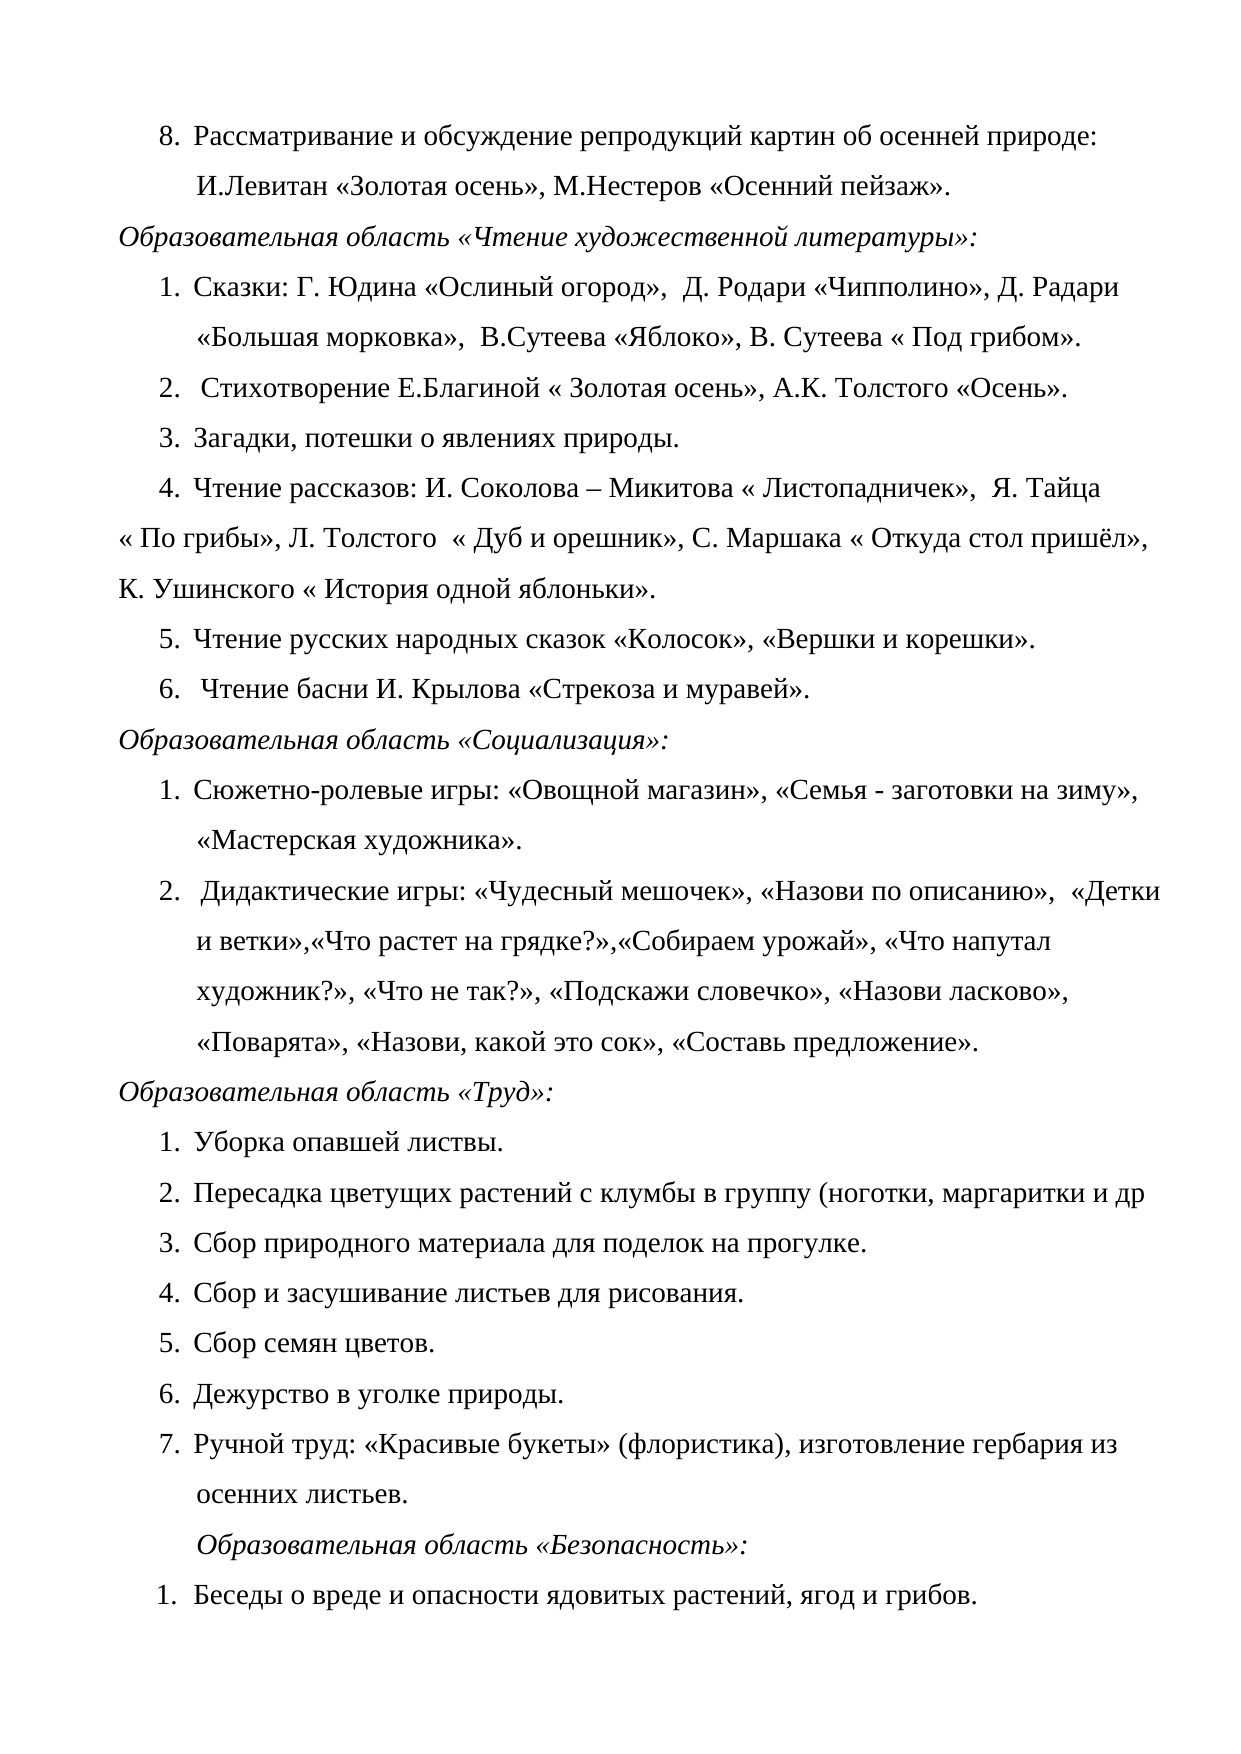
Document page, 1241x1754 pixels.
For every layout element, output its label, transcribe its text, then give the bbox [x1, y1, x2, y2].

list Дежурство в уголке природы. [159, 1376, 1167, 1409]
list Загадки, потешки о явлениях природы. [159, 420, 1167, 453]
list Беседы о вреде и опасности ядовитых растений, ягод и грибов. [156, 1577, 1167, 1611]
list Ручной труд: «Красивые букеты» (флористика), изготовление гербария из осенних листьев. [159, 1426, 1167, 1510]
list Сюжетно-ролевые игры: «Овощной магазин», «Семья - заготовки на зиму», «Мастерская художника». [159, 772, 1167, 856]
list Рассматривание и обсуждение репродукций картин об осенней природе: И.Левитан «Золотая осень», М.Нестеров «Осенний пейзаж». [159, 118, 1167, 202]
text Образовательная область «Труд»: [118, 1074, 1167, 1108]
list Стихотворение Е.Благиной « Золотая осень», А.К. Толстого «Осень». [159, 370, 1167, 403]
list Чтение басни И. Крылова «Стрекоза и муравей». [159, 672, 1167, 705]
list Чтение рассказов: И. Соколова – Микитова « Листопадничек», Я. Тайца [159, 470, 1167, 504]
text Образовательная область «Социализация»: [118, 722, 1167, 755]
text Образовательная область «Чтение художественной литературы»: [118, 219, 1167, 252]
text Образовательная область «Безопасность»: [196, 1527, 1167, 1560]
list Уборка опавшей листвы. [159, 1124, 1167, 1158]
list Сбор семян цветов. [159, 1326, 1167, 1359]
text « По грибы», Л. Толстого « Дуб и орешник», С. Маршака « Откуда стол пришёл», К. Ушинского « История одной яблоньки». [118, 521, 1167, 604]
list Чтение русских народных сказок «Колосок», «Вершки и корешки». [159, 621, 1167, 655]
list Сбор природного материала для поделок на прогулке. [159, 1225, 1167, 1258]
list Пересадка цветущих растений с клумбы в группу (ноготки, маргаритки и др [159, 1175, 1167, 1208]
list Сбор и засушивание листьев для рисования. [159, 1275, 1167, 1309]
list Сказки: Г. Юдина «Ослиный огород», Д. Родари «Чипполино», Д. Радари «Большая морковка», В.Сутеева «Яблоко», В. Сутеева « Под грибом». [159, 269, 1167, 353]
list Дидактические игры: «Чудесный мешочек», «Назови по описанию», «Детки и ветки»,«Что растет на грядке?»,«Собираем урожай», «Что напутал художник?», «Что не так?», «Подскажи словечко», «Назови ласково», «Поварята», «Назови, какой это сок», «Составь предложение». [159, 873, 1167, 1057]
